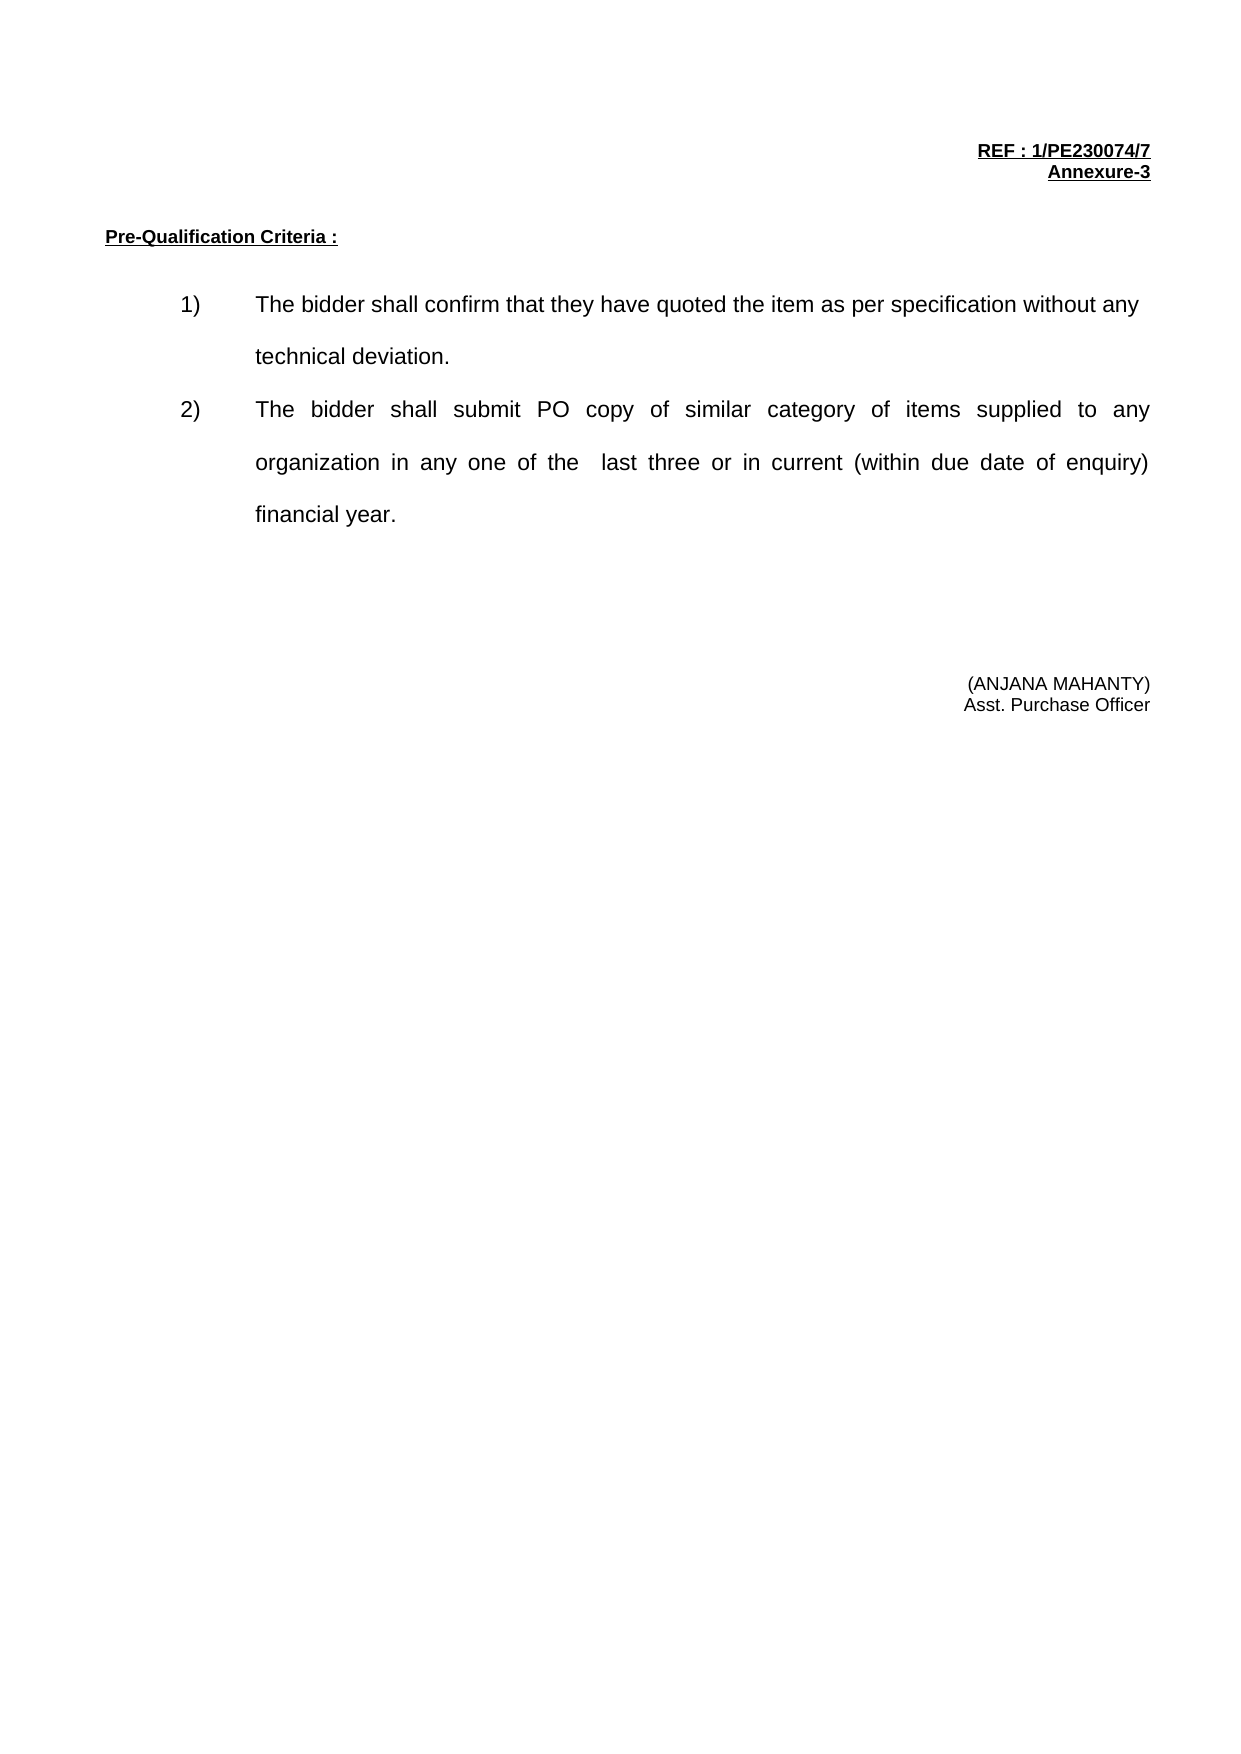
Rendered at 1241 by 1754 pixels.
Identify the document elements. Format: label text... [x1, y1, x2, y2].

text Asst. Purchase Officer [105, 694, 1150, 716]
text 1) The bidder shall confirm that they have quoted the item as per specification without any [105, 291, 1150, 317]
text (ANJANA MAHANTY) [105, 673, 1150, 694]
text 2) The bidder shall submit PO copy of similar category of items supplied to any organization in any one of the last three or in current (within due date of enquiry) financial year. [180, 396, 1150, 528]
text Pre-Qualification Criteria : [105, 226, 1150, 247]
text REF : 1/PE230074/7 [555, 140, 1150, 161]
text Annexure-3 [555, 161, 1150, 183]
text technical deviation. [180, 343, 1150, 370]
